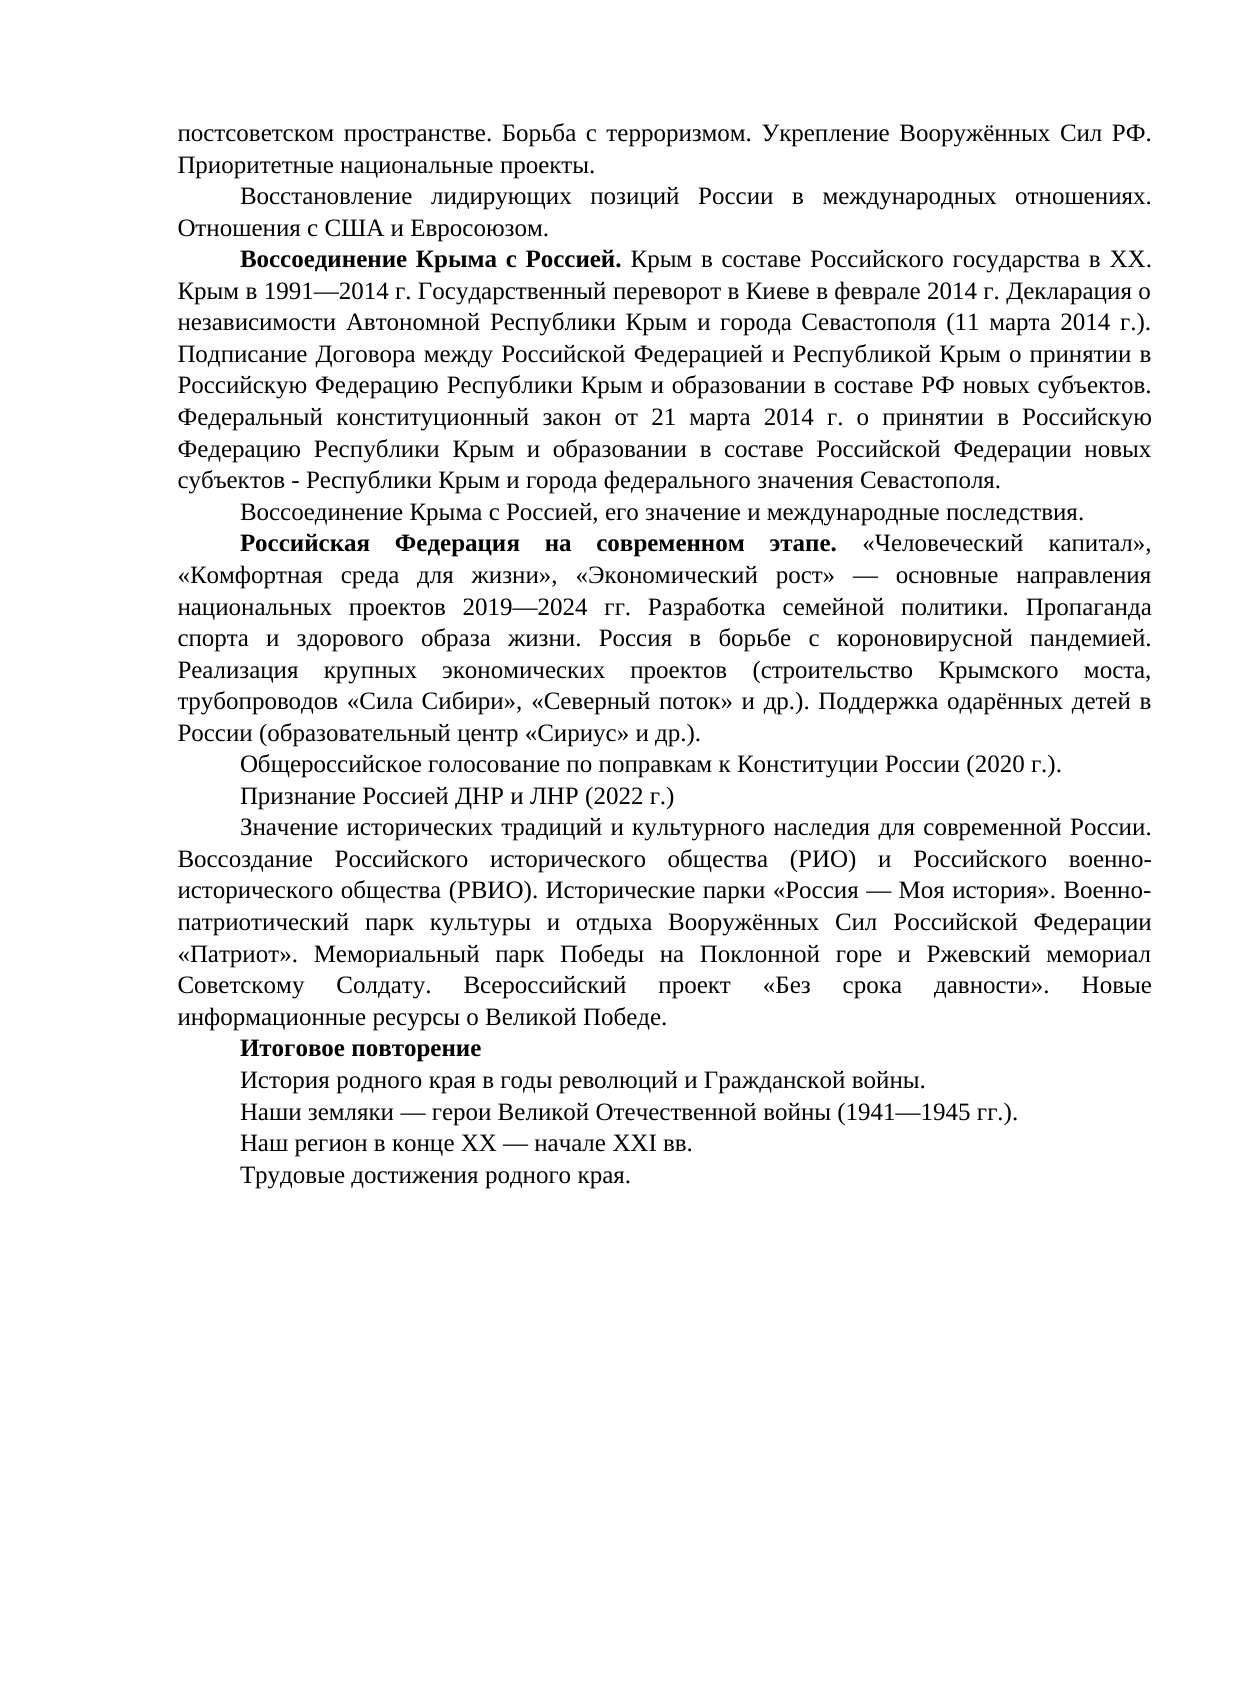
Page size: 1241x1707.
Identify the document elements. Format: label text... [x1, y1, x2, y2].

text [177, 118, 1152, 178]
text Наши земляки — герои Великой Отечественной войны (1941—1945 гг.). [177, 1097, 1152, 1125]
text Итоговое повторение [177, 1033, 1152, 1062]
text Российская Федерация на современном этапе. «Человеческий капитал», «Комфортная среда для жизни», «Экономический рост» — основные направления национальных проектов 2019—2024 гг. Разработка семейной политики. Пропаганда спорта и здорового образа жизни. Россия в борьбе с короновирусной пандемией. Реализация крупных экономических проектов (строительство Крымского моста, трубопроводов «Сила Сибири», «Северный поток» и др.). Поддержка одарённых детей в России (образовательный центр «Сириус» и др.). [177, 528, 1152, 747]
text Воссоединение Крыма с Россией, его значение и международные последствия. [177, 497, 1152, 526]
text Признание Россией ДНР и ЛНР (2022 г.) [177, 781, 1152, 810]
text Наш регион в конце XX — начале XXI вв. [177, 1128, 1152, 1157]
text Воссоединение Крыма с Россией. Крым в составе Российского государства в XX. Крым в 1991—2014 г. Государственный переворот в Киеве в феврале 2014 г. Декларация о независимости Автономной Республики Крым и города Севастополя (11 марта 2014 г.). Подписание Договора между Российской Федерацией и Республикой Крым о принятии в Российскую Федерацию Республики Крым и образовании в составе РФ новых субъектов. Федеральный конституционный закон от 21 марта 2014 г. о принятии в Российскую Федерацию Республики Крым и образовании в составе Российской Федерации новых субъектов - Республики Крым и города федерального значения Севастополя. [177, 244, 1152, 494]
text Трудовые достижения родного края. [177, 1160, 1152, 1188]
text Общероссийское голосование по поправкам к Конституции России (2020 г.). [177, 749, 1152, 778]
text Восстановление лидирующих позиций России в международных отношениях. Отношения с США и Евросоюзом. [177, 181, 1152, 242]
text История родного края в годы революций и Гражданской войны. [177, 1065, 1152, 1094]
text Значение исторических традиций и культурного наследия для современной России. Воссоздание Российского исторического общества (РИО) и Российского военно-исторического общества (РВИО). Исторические парки «Россия — Моя история». Военно-патриотический парк культуры и отдыха Вооружённых Сил Российской Федерации «Патриот». Мемориальный парк Победы на Поклонной горе и Ржевский мемориал Советскому Солдату. Всероссийский проект «Без срока давности». Новые информационные ресурсы о Великой Победе. [177, 812, 1152, 1031]
